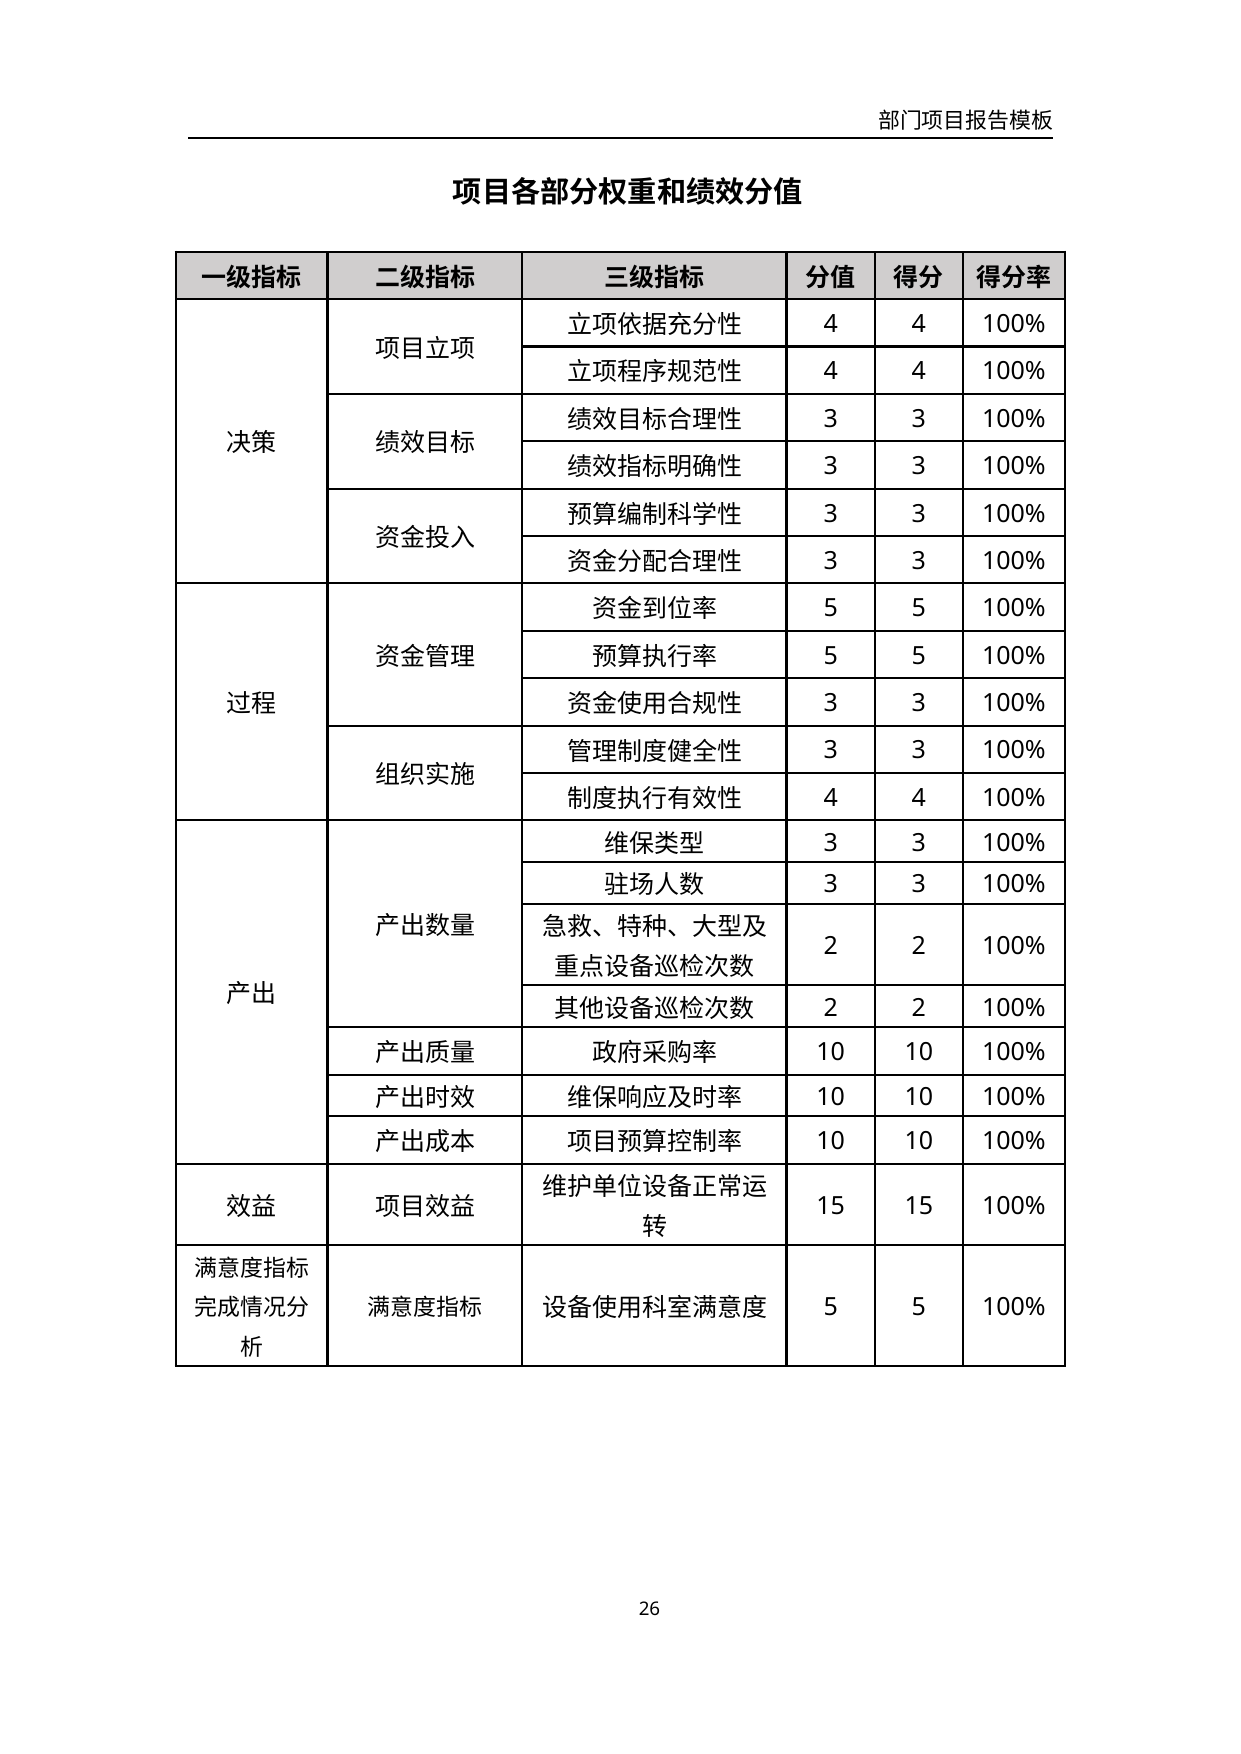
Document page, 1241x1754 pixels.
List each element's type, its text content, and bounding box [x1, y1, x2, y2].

table_cell 设备使用科室满意度 [523, 1246, 785, 1365]
table_cell 产出成本 [329, 1117, 521, 1163]
table_cell 过程 [177, 584, 326, 819]
table_cell 3 [876, 821, 962, 861]
table_cell 100% [964, 442, 1064, 487]
table_cell 组织实施 [329, 727, 521, 819]
table_cell 预算编制科学性 [523, 490, 785, 535]
table_cell 4 [788, 774, 874, 819]
table_cell 15 [788, 1165, 874, 1244]
table_cell 满意度指标完成情况分析 [177, 1246, 326, 1365]
table_cell 3 [788, 537, 874, 582]
table_cell 4 [876, 300, 962, 345]
table_cell 100% [964, 395, 1064, 440]
table_cell 3 [876, 395, 962, 440]
table_cell 3 [788, 490, 874, 535]
table_cell 3 [788, 863, 874, 903]
table_cell 10 [788, 1117, 874, 1163]
table_cell 10 [876, 1028, 962, 1073]
table_cell 100% [964, 1117, 1064, 1163]
table_cell 2 [788, 986, 874, 1026]
table_cell 100% [964, 348, 1064, 393]
table_cell 100% [964, 1076, 1064, 1115]
table_cell 维护单位设备正常运转 [523, 1165, 785, 1244]
table_cell 100% [964, 300, 1064, 345]
table_cell 100% [964, 774, 1064, 819]
text 项目各部分权重和绩效分值 [187, 150, 1053, 229]
table_cell 项目预算控制率 [523, 1117, 785, 1163]
table_cell 制度执行有效性 [523, 774, 785, 819]
table_cell 100% [964, 821, 1064, 861]
table_cell 15 [876, 1165, 962, 1244]
table_cell 10 [876, 1117, 962, 1163]
table_cell 100% [964, 679, 1064, 724]
table_cell 产出数量 [329, 821, 521, 1026]
table_cell 10 [788, 1076, 874, 1115]
table_cell 决策 [177, 300, 326, 582]
table_cell 100% [964, 863, 1064, 903]
table_cell 项目效益 [329, 1165, 521, 1244]
table_cell 5 [788, 1246, 874, 1365]
table_cell 100% [964, 1246, 1064, 1365]
table_cell 5 [788, 584, 874, 630]
table_cell 5 [876, 584, 962, 630]
table_cell 产出时效 [329, 1076, 521, 1115]
table_cell 产出 [177, 821, 326, 1163]
table_cell 100% [964, 905, 1064, 984]
table_cell 100% [964, 986, 1064, 1026]
table_cell 3 [788, 821, 874, 861]
table_cell 2 [876, 986, 962, 1026]
table_cell 立项程序规范性 [523, 348, 785, 393]
table_cell 维保类型 [523, 821, 785, 861]
table_cell 3 [876, 490, 962, 535]
table_cell 产出质量 [329, 1028, 521, 1073]
table_cell 立项依据充分性 [523, 300, 785, 345]
table_cell 4 [876, 348, 962, 393]
table_cell 100% [964, 537, 1064, 582]
table_cell 3 [876, 537, 962, 582]
table_cell 3 [876, 727, 962, 772]
table_cell 4 [876, 774, 962, 819]
table_cell 3 [876, 442, 962, 487]
table_cell 5 [788, 632, 874, 677]
table_cell 政府采购率 [523, 1028, 785, 1073]
table_cell 管理制度健全性 [523, 727, 785, 772]
table_cell 5 [876, 1246, 962, 1365]
table_cell 3 [788, 727, 874, 772]
table_cell 绩效目标 [329, 395, 521, 487]
table_cell 资金使用合规性 [523, 679, 785, 724]
table_cell 10 [876, 1076, 962, 1115]
table_cell 预算执行率 [523, 632, 785, 677]
table_cell 满意度指标 [329, 1246, 521, 1365]
table_cell 100% [964, 1165, 1064, 1244]
table_cell 100% [964, 1028, 1064, 1073]
table_cell 其他设备巡检次数 [523, 986, 785, 1026]
table_cell 3 [876, 679, 962, 724]
table_header 一级指标 [177, 253, 326, 298]
table_cell 维保响应及时率 [523, 1076, 785, 1115]
table_header 三级指标 [523, 253, 785, 298]
table_cell 效益 [177, 1165, 326, 1244]
table_cell 资金管理 [329, 584, 521, 724]
table_header 得分 [876, 253, 962, 298]
table_cell 资金投入 [329, 490, 521, 582]
table_cell 100% [964, 490, 1064, 535]
table_cell 绩效目标合理性 [523, 395, 785, 440]
table_cell 100% [964, 584, 1064, 630]
table_cell 3 [876, 863, 962, 903]
table_cell 绩效指标明确性 [523, 442, 785, 487]
table_header 分值 [788, 253, 874, 298]
table_cell 2 [876, 905, 962, 984]
table_cell 2 [788, 905, 874, 984]
table_cell 3 [788, 395, 874, 440]
table_cell 急救、特种、大型及重点设备巡检次数 [523, 905, 785, 984]
table_cell 100% [964, 727, 1064, 772]
table_cell 3 [788, 679, 874, 724]
table_cell 资金到位率 [523, 584, 785, 630]
table_cell 10 [788, 1028, 874, 1073]
table_cell 3 [788, 442, 874, 487]
table_cell 驻场人数 [523, 863, 785, 903]
table_cell 100% [964, 632, 1064, 677]
table_cell 项目立项 [329, 300, 521, 393]
table_header 二级指标 [329, 253, 521, 298]
table_cell 4 [788, 348, 874, 393]
table_cell 资金分配合理性 [523, 537, 785, 582]
table_header 得分率 [964, 253, 1064, 298]
table_cell 4 [788, 300, 874, 345]
table_cell 5 [876, 632, 962, 677]
